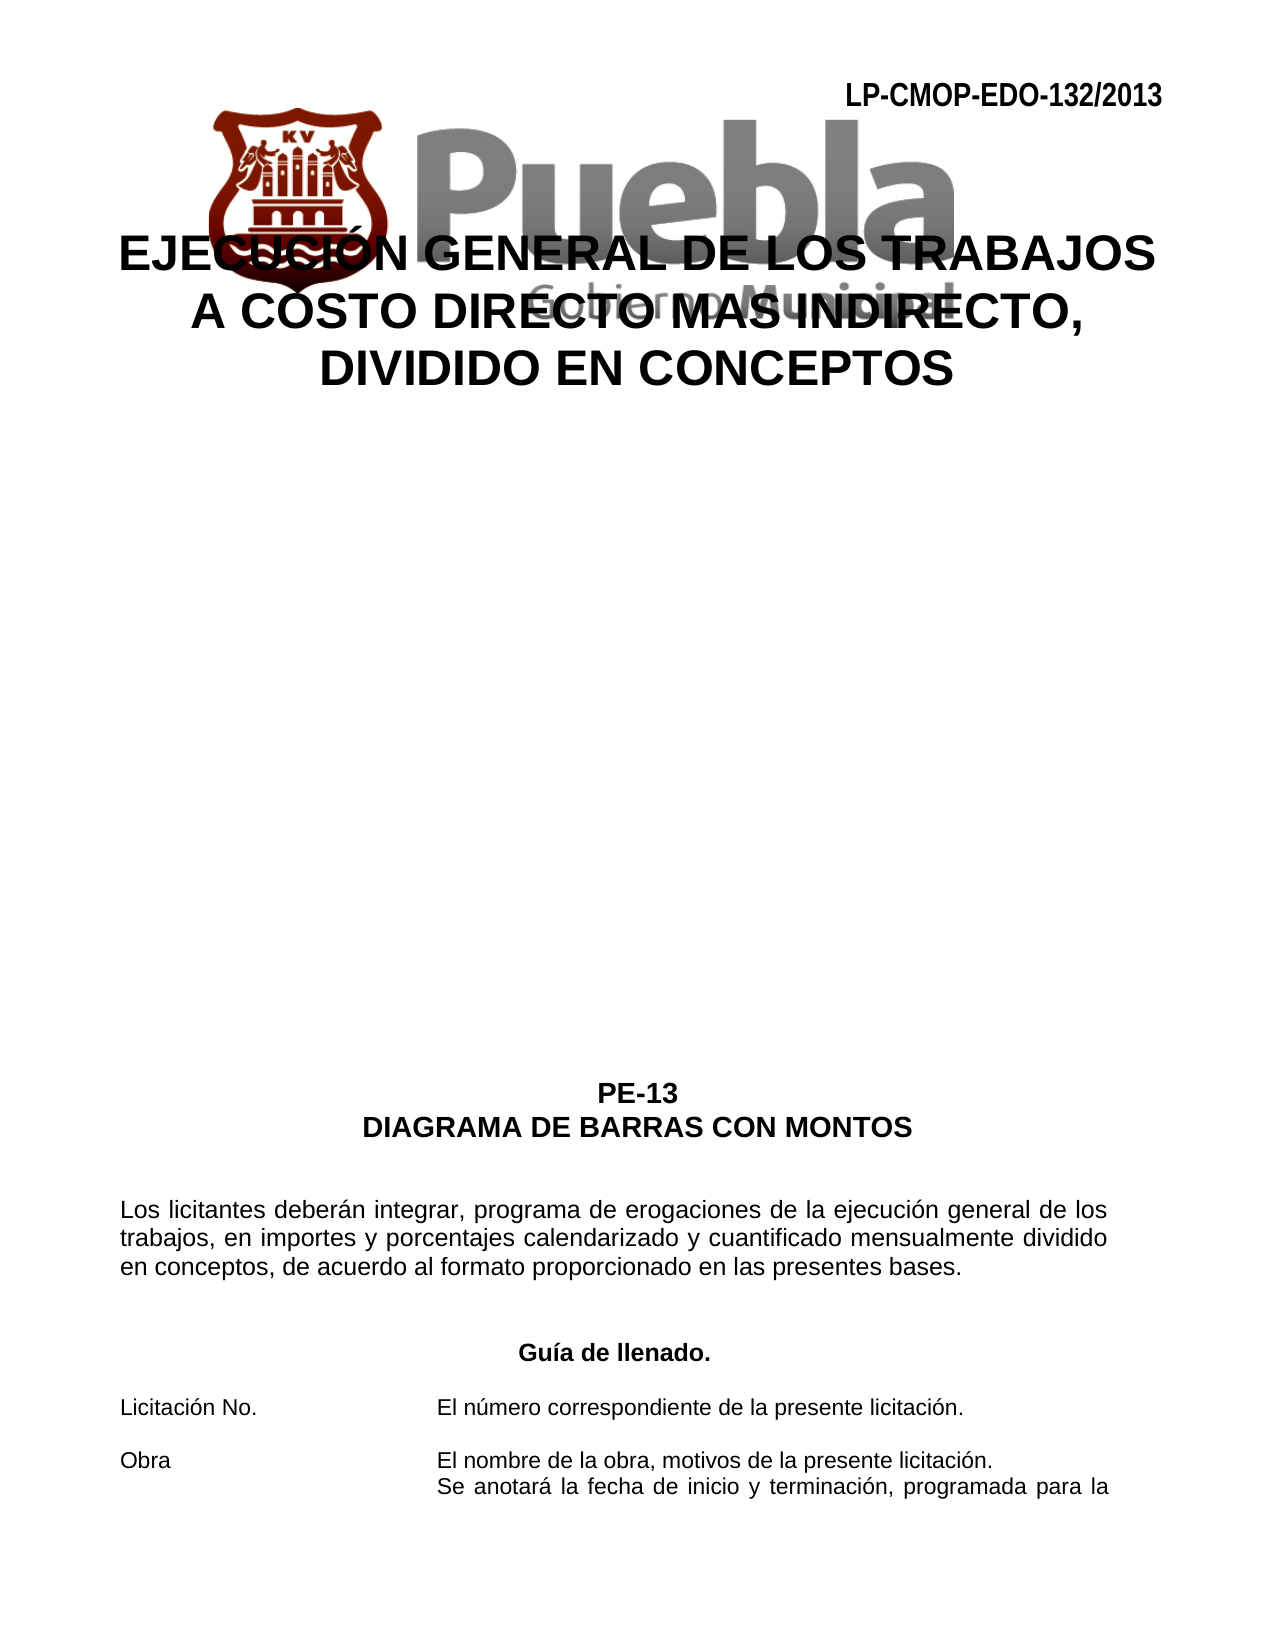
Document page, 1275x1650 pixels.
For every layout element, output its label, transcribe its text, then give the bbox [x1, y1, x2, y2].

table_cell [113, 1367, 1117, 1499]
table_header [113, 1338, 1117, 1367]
text PROGRAMA DE EROGACIONES DE DE LOS TRABAJOS A COSTO DIRECTO MAS INDIRECTO, DIVIDIDO EN CONCEPTOS [112, 224, 1162, 396]
text DIAGRAMA DE BARRAS CON MONTOS [112, 1110, 1162, 1144]
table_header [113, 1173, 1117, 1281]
text PE-13 [112, 1077, 1162, 1110]
picture [208, 108, 954, 224]
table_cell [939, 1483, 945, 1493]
